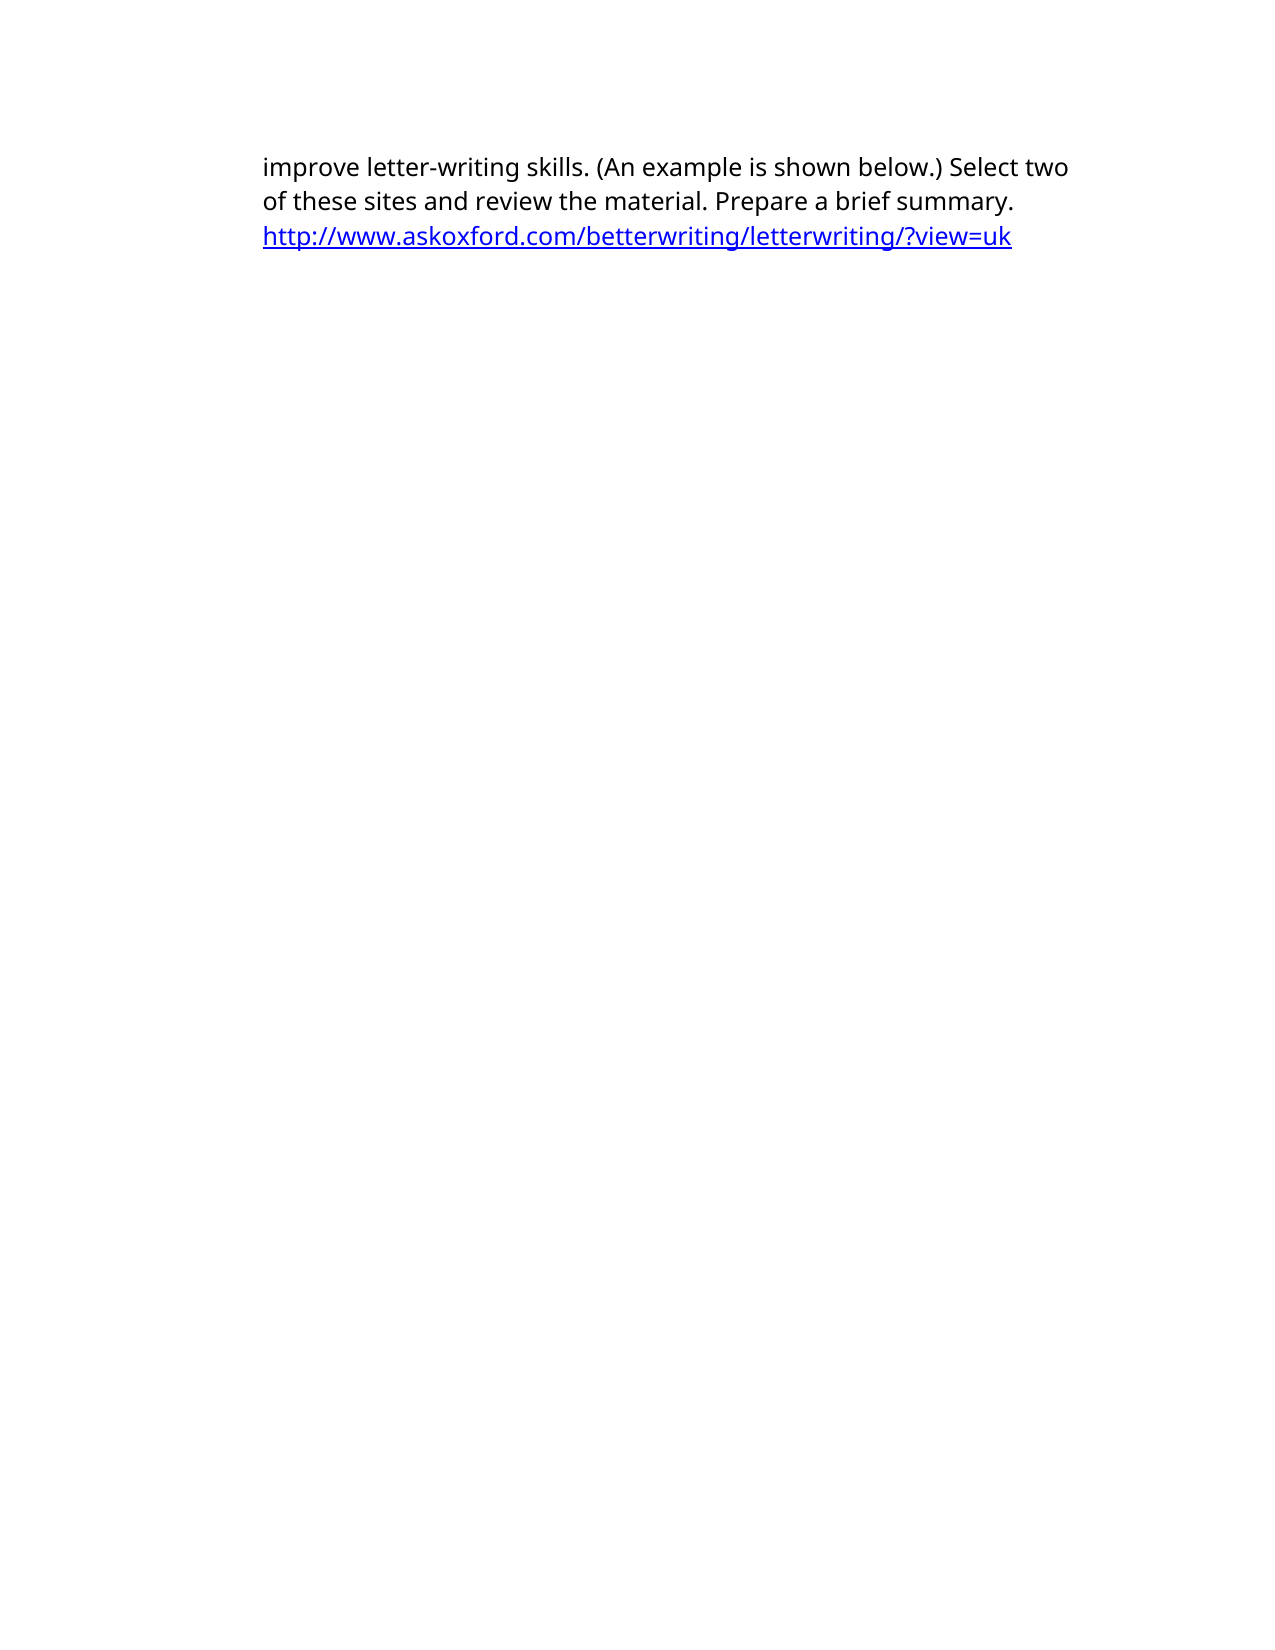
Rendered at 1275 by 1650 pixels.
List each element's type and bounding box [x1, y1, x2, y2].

list [187, 150, 1087, 252]
